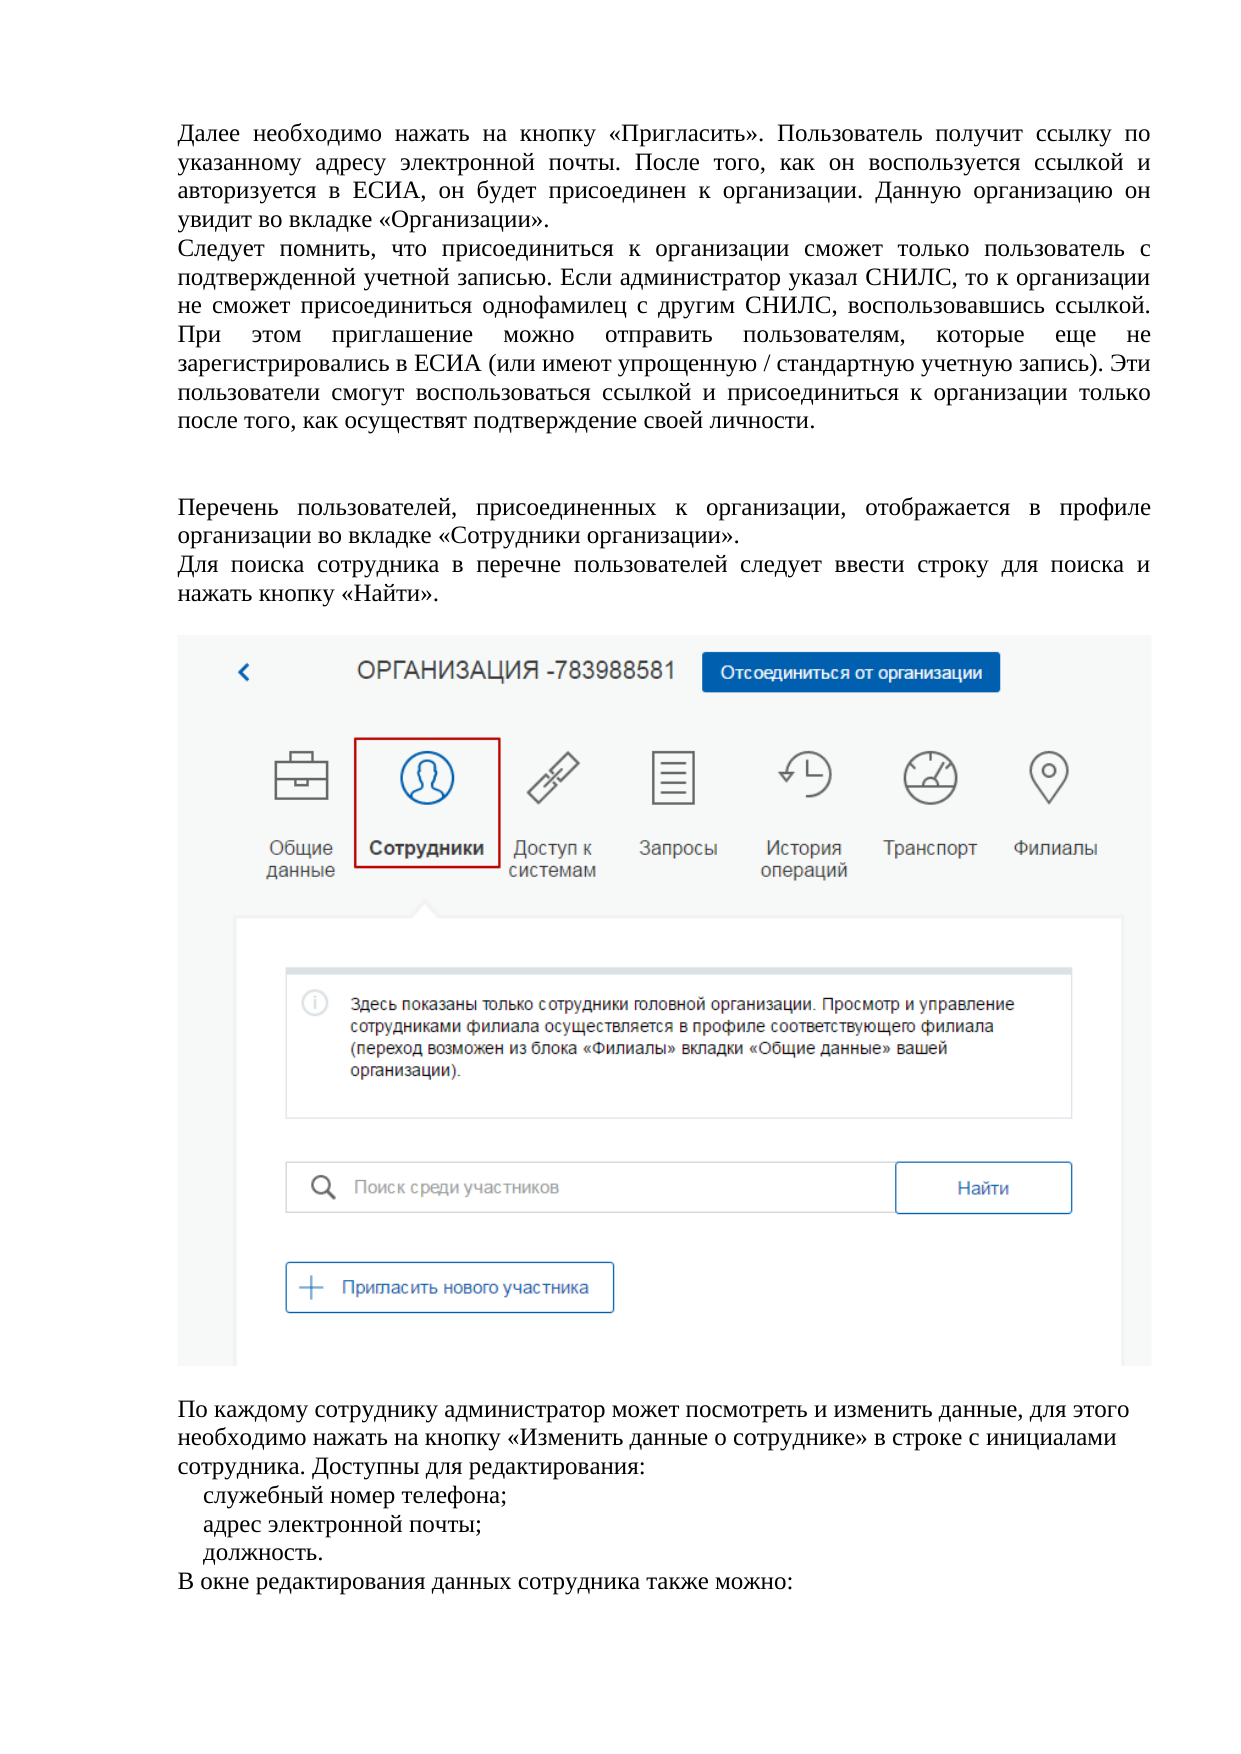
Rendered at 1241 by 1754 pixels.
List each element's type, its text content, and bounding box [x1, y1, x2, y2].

text Для поиска сотрудника в перечне пользователей следует ввести строку для поиска и нажать кнопку «Найти». [177, 549, 1152, 607]
text Перечень пользователей, присоединенных к организации, отображается в профиле организации во вкладке «Сотрудники организации». [177, 492, 1152, 549]
text  должность. [177, 1537, 1152, 1566]
text В окне редактирования данных сотрудника также можно: [177, 1566, 1152, 1595]
text  служебный номер телефона; [177, 1480, 1152, 1509]
text Следует помнить, что присоединиться к организации сможет только пользователь с подтвержденной учетной записью. Если администратор указал СНИЛС, то к организации не сможет присоединиться однофамилец с другим СНИЛС, воспользовавшись ссылкой. При этом приглашение можно отправить пользователям, которые еще не зарегистрировались в ЕСИА (или имеют упрощенную / стандартную учетную запись). Эти пользователи смогут воспользоваться ссылкой и присоединиться к организации только после того, как осуществят подтверждение своей личности. [177, 233, 1152, 434]
text Далее необходимо нажать на кнопку «Пригласить». Пользователь получит ссылку по указанному адресу электронной почты. После того, как он воспользуется ссылкой и авторизуется в ЕСИА, он будет присоединен к организации. Данную организацию он увидит во вкладке «Организации». [177, 118, 1152, 233]
text По каждому сотруднику администратор может посмотреть и изменить данные, для этого необходимо нажать на кнопку «Изменить данные о сотруднике» в строке с инициалами сотрудника. Доступны для редактирования: [177, 1394, 1152, 1480]
text  адрес электронной почты; [177, 1509, 1152, 1537]
